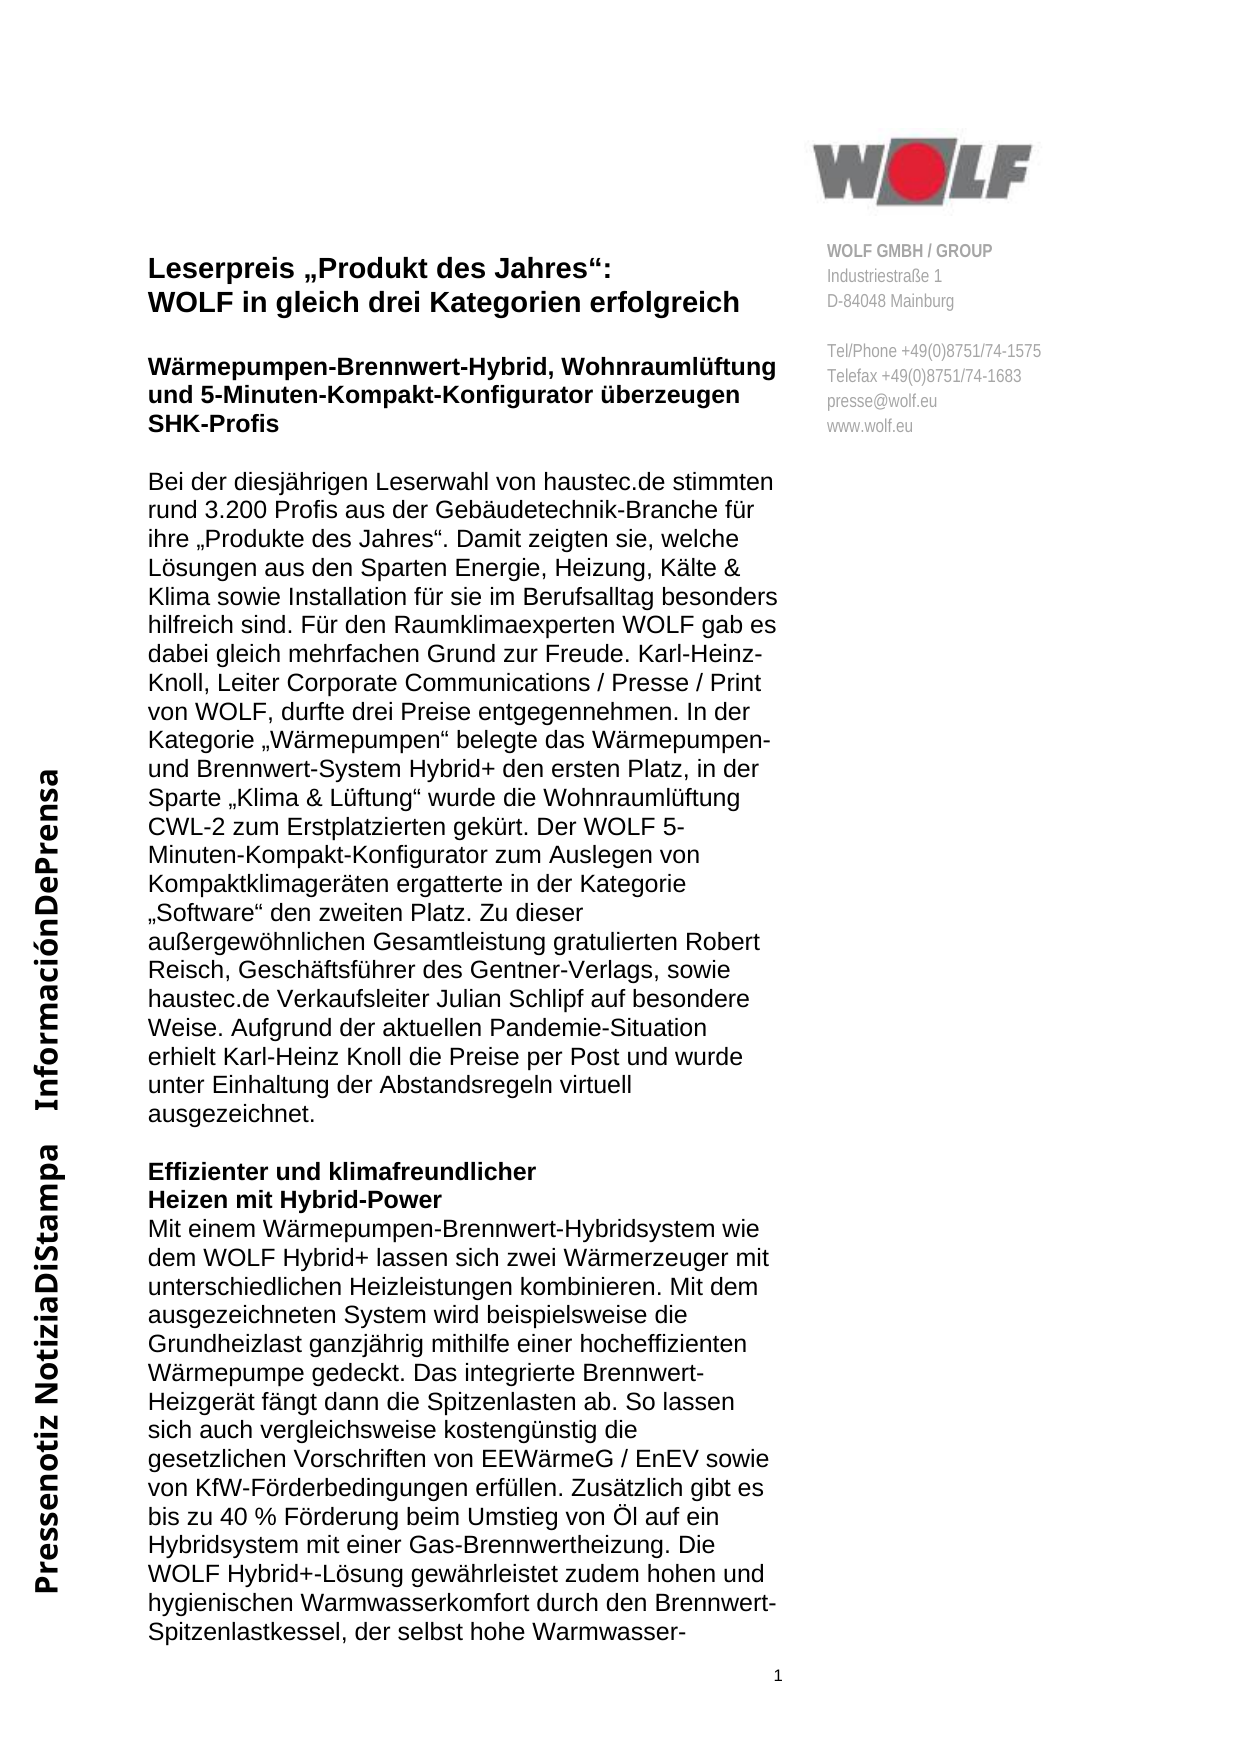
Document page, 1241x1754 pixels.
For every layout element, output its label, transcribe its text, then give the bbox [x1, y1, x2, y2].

text Effizienter und klimafreundlicher [148, 1157, 783, 1185]
text Leserpreis „Produkt des Jahres“: [148, 251, 783, 284]
text WOLF in gleich drei Kategorien erfolgreich [148, 284, 783, 318]
text Bei der diesjährigen Leserwahl von haustec.de stimmten rund 3.200 Profis aus der Gebäudetechnik-Branche für ihre „Produkte des Jahres“. Damit zeigten sie, welche Lösungen aus den Sparten Energie, Heizung, Kälte & Klima sowie Installation für sie im Berufsalltag besonders hilfreich sind. Für den Raumklimaexperten WOLF gab es dabei gleich mehrfachen Grund zur Freude. Karl-Heinz-Knoll, Leiter Corporate Communications / Presse / Print von WOLF, durfte drei Preise entgegennehmen. In der Kategorie „Wärmepumpen“ belegte das Wärmepumpen- und Brennwert-System Hybrid+ den ersten Platz, in der Sparte „Klima & Lüftung“ wurde die Wohnraumlüftung CWL-2 zum Erstplatzierten gekürt. Der WOLF 5-Minuten-Kompakt-Konfigurator zum Auslegen von Kompaktklimageräten ergatterte in der Kategorie „Software“ den zweiten Platz. Zu dieser außergewöhnlichen Gesamtleistung gratulierten Robert Reisch, Geschäftsführer des Gentner-Verlags, sowie haustec.de Verkaufsleiter Julian Schlipf auf besondere Weise. Aufgrund der aktuellen Pandemie-Situation erhielt Karl-Heinz Knoll die Preise per Post und wurde unter Einhaltung der Abstandsregeln virtuell ausgezeichnet. [148, 467, 783, 1128]
text Wärmepumpen-Brennwert-Hybrid, Wohnraumlüftung und 5-Minuten-Kompakt-Konfigurator überzeugen SHK-Profis [148, 352, 783, 438]
picture [803, 128, 1044, 216]
text Heizen mit Hybrid-Power [148, 1185, 783, 1214]
